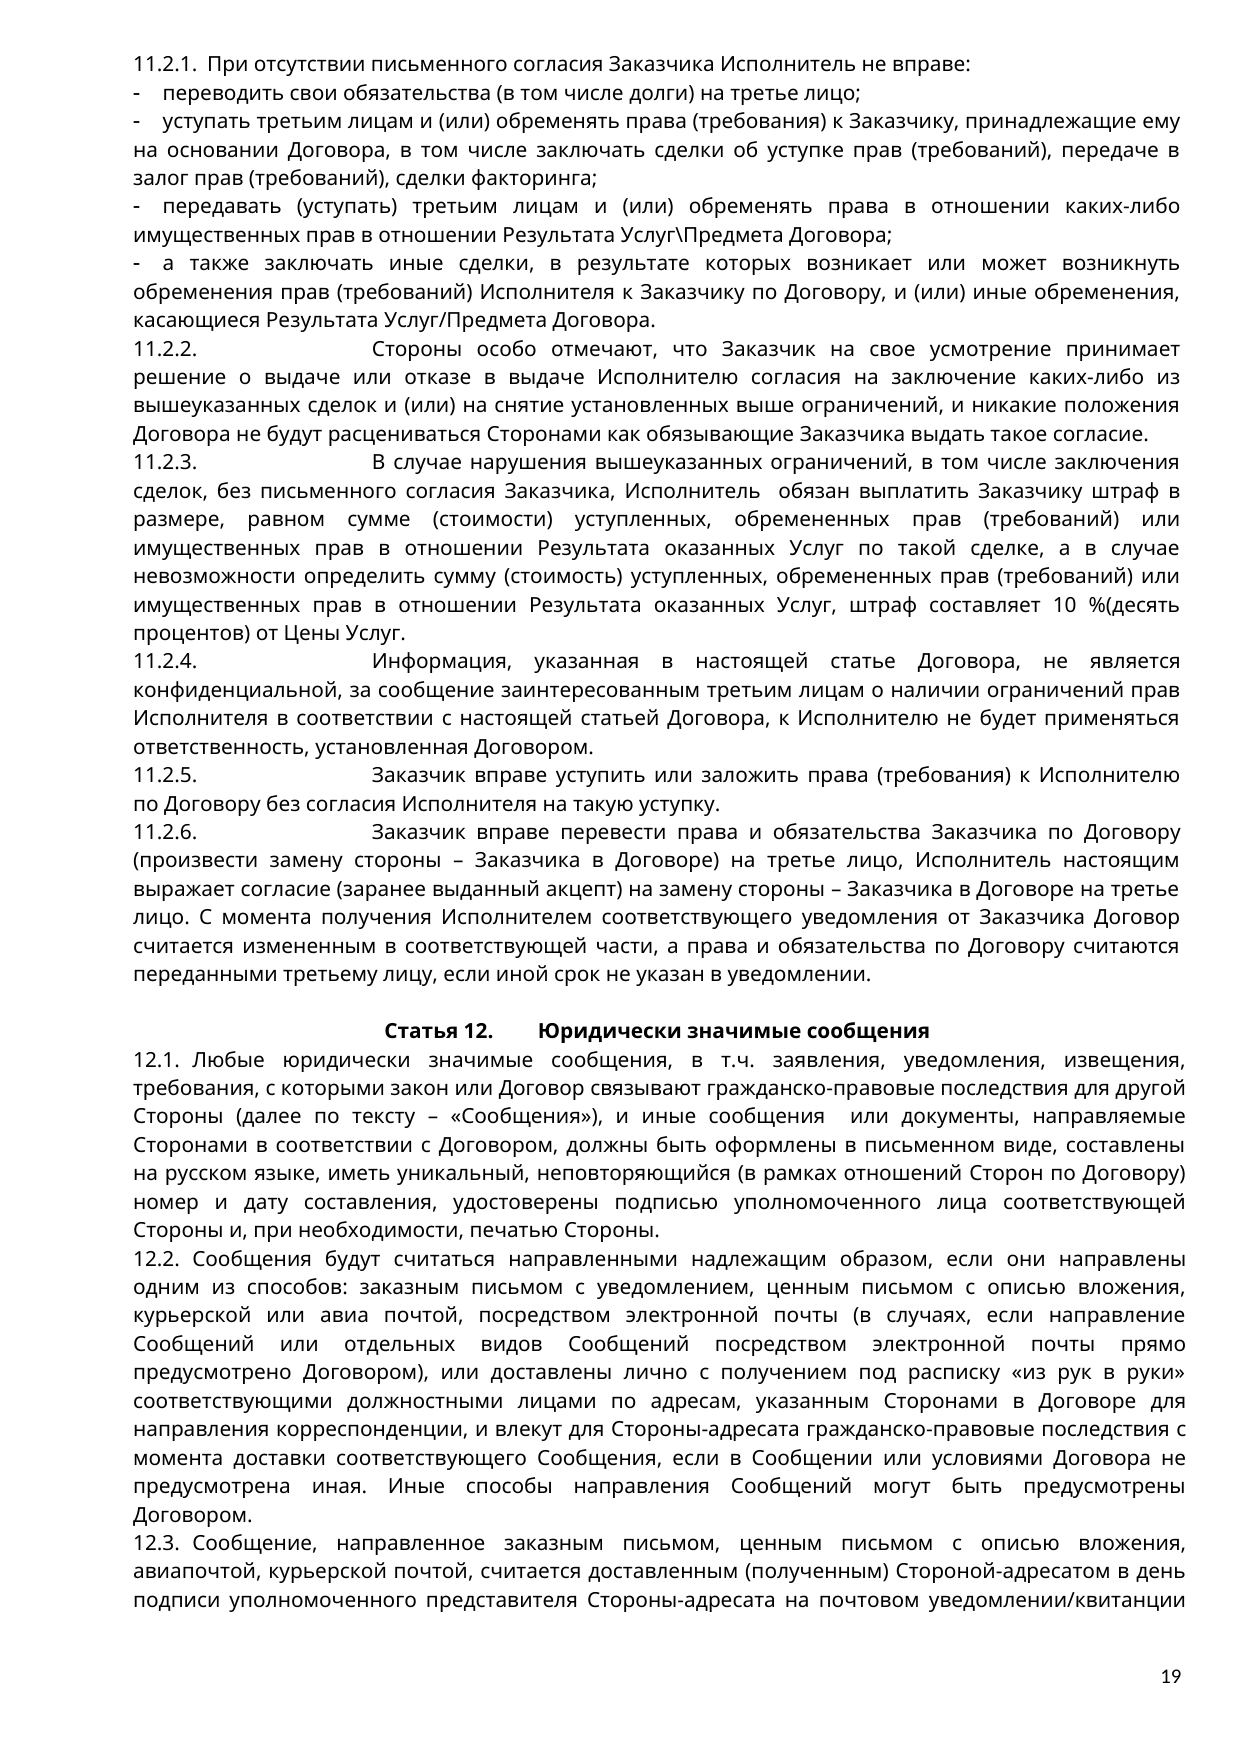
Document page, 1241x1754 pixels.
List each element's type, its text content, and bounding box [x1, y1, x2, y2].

list Стороны особо отмечают, что Заказчик на свое усмотрение принимает решение о выдаче или отказе в выдаче Исполнителю согласия на заключение каких-либо из вышеуказанных сделок и (или) на снятие установленных выше ограничений, и никакие положения Договора не будут расцениваться Сторонами как обязывающие Заказчика выдать такое согласие. [133, 334, 1181, 447]
list Информация, указанная в настоящей статье Договора, не является конфиденциальной, за сообщение заинтересованным третьим лицам о наличии ограничений прав Исполнителя в соответствии с настоящей статьей Договора, к Исполнителю не будет применяться ответственность, установленная Договором. [133, 647, 1181, 760]
list Заказчик вправе перевести права и обязательства Заказчика по Договору (произвести замену стороны – Заказчика в Договоре) на третье лицо, Исполнитель настоящим выражает согласие (заранее выданный акцепт) на замену стороны – Заказчика в Договоре на третье лицо. С момента получения Исполнителем соответствующего уведомления от Заказчика Договор считается измененным в соответствующей части, а права и обязательства по Договору считаются переданными третьему лицу, если иной срок не указан в уведомлении. [133, 817, 1181, 988]
list переводить свои обязательства (в том числе долги) на третье лицо; [133, 78, 1181, 106]
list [133, 1528, 1187, 1613]
list В случае нарушения вышеуказанных ограничений, в том числе заключения сделок, без письменного согласия Заказчика, Исполнитель обязан выплатить Заказчику штраф в размере, равном сумме (стоимости) уступленных, обремененных прав (требований) или имущественных прав в отношении Результата оказанных Услуг по такой сделке, а в случае невозможности определить сумму (стоимость) уступленных, обремененных прав (требований) или имущественных прав в отношении Результата оказанных Услуг, штраф составляет 10 %(десять процентов) от Цены Услуг. [133, 447, 1181, 647]
list а также заключать иные сделки, в результате которых возникает или может возникнуть обременения прав (требований) Исполнителя к Заказчику по Договору, и (или) иные обременения, касающиеся Результата Услуг/Предмета Договора. [133, 248, 1181, 334]
list Заказчик вправе уступить или заложить права (требования) к Исполнителю по Договору без согласия Исполнителя на такую уступку. [133, 760, 1181, 817]
list При отсутствии письменного согласия Заказчика Исполнитель не вправе: [133, 49, 1181, 78]
list уступать третьим лицам и (или) обременять права (требования) к Заказчику, принадлежащие ему на основании Договора, в том числе заключать сделки об уступке прав (требований), передаче в залог прав (требований), сделки факторинга; [133, 106, 1181, 192]
subtitle Юридически значимые сообщения [133, 1016, 1181, 1045]
list Любые юридически значимые сообщения, в т.ч. заявления, уведомления, извещения, требования, с которыми закон или Договор связывают гражданско-правовые последствия для другой Стороны (далее по тексту – «Сообщения»), и иные сообщения или документы, направляемые Сторонами в соответствии с Договором, должны быть оформлены в письменном виде, составлены на русском языке, иметь уникальный, неповторяющийся (в рамках отношений Сторон по Договору) номер и дату составления, удостоверены подписью уполномоченного лица соответствующей Стороны и, при необходимости, печатью Стороны. [133, 1045, 1187, 1244]
list Сообщения будут считаться направленными надлежащим образом, если они направлены одним из способов: заказным письмом с уведомлением, ценным письмом с описью вложения, курьерской или авиа почтой, посредством электронной почты (в случаях, если направление Сообщений или отдельных видов Сообщений посредством электронной почты прямо предусмотрено Договором), или доставлены лично с получением под расписку «из рук в руки» соответствующими должностными лицами по адресам, указанным Сторонами в Договоре для направления корреспонденции, и влекут для Стороны-адресата гражданско-правовые последствия с момента доставки соответствующего Сообщения, если в Сообщении или условиями Договора не предусмотрена иная. Иные способы направления Сообщений могут быть предусмотрены Договором. [133, 1244, 1187, 1528]
list передавать (уступать) третьим лицам и (или) обременять права в отношении каких-либо имущественных прав в отношении Результата Услуг\Предмета Договора; [133, 192, 1181, 248]
